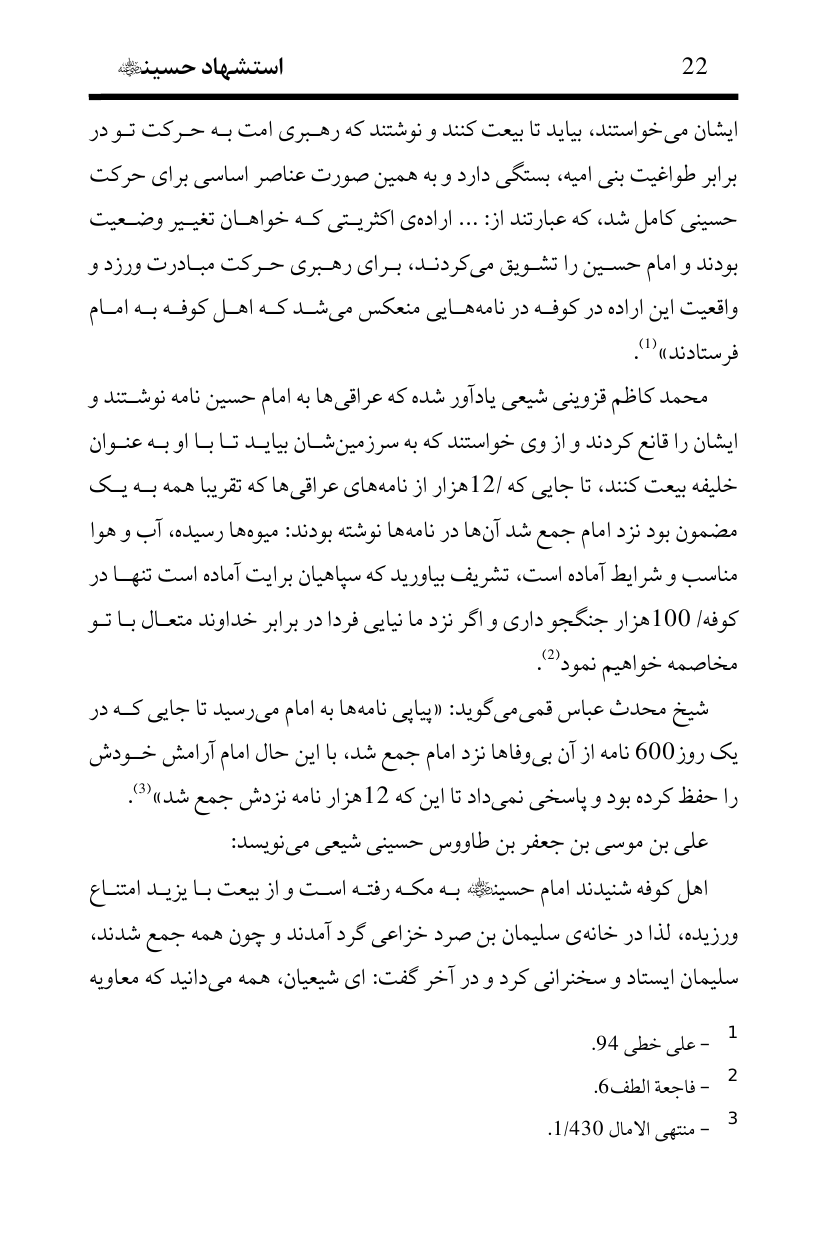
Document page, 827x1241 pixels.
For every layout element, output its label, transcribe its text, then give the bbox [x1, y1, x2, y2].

text محمد کاظم قزوینی شیعی یادآور شده که عراقی‌ها به امام حسین نامه نوشتند و ایشان را قانع کردند و از وی خواستند که به سرزمین‌شان بیاید تا با او به عنوان خلیفه بیعت کنند، تا جایی که /12هزار از نامه‌های عراقی‌ها که تقریبا همه به یک مضمون بود نزد امام جمع شد آن‌ها در نامه‌ها نوشته بودند: میوه‌ها رسیده، آب و هوا مناسب و شرایط آماده است، تشریف بیاورید که سپاهیان برایت آماده است تنها در کوفه/ 100هزار جنگجو داری و اگر نزد ما نیایی فردا در برابر خداوند متعال با تو مخاصمه خواهیم نمود(). [89, 377, 738, 689]
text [89, 867, 738, 1003]
text شیخ محدث عباس قمی‌می‌گوید: «پیاپی نامه‌ها به امام می‌رسید تا جایی که در یک روز600 نامه از آن بی‌وفاها نزد امام جمع شد، با این حال امام آرامش خودش را حفظ کرده بود و پاسخی نمی‌داد تا این که 12هزار نامه نزدش جمع شد»(). [89, 689, 738, 822]
text علی بن موسی بن جعفر بن طاووس حسینی شیعی می‌نویسد: [89, 822, 738, 867]
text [89, 111, 738, 377]
